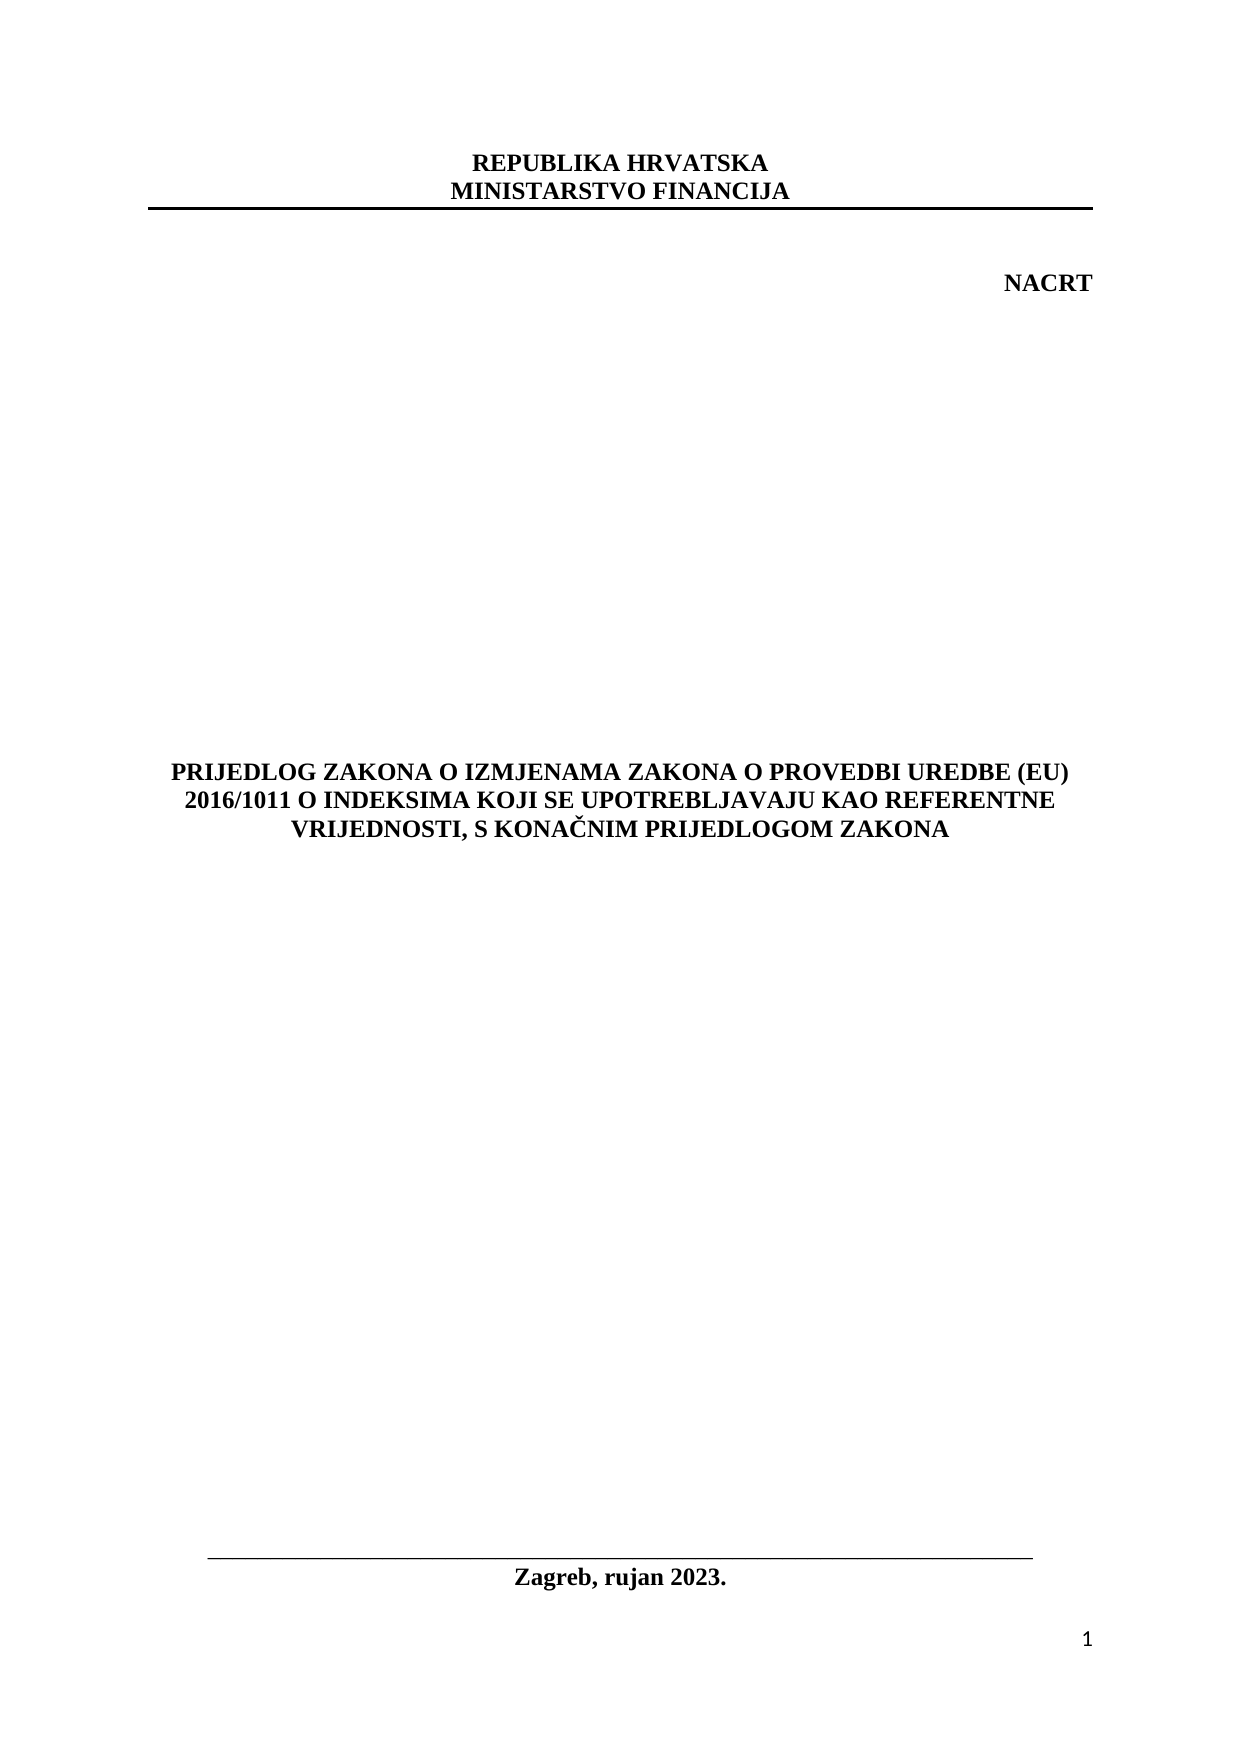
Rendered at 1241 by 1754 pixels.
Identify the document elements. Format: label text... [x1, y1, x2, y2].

text Zagreb, rujan 2023. [148, 1562, 1093, 1590]
text REPUBLIKA HRVATSKA [148, 148, 1093, 176]
text NACRT [148, 268, 1093, 297]
text MINISTARSTVO FINANCIJA [148, 176, 1093, 207]
text __________________________________________________________________ [148, 1533, 1093, 1562]
text PRIJEDLOG ZAKONA O IZMJENAMA ZAKONA O PROVEDBI UREDBE (EU) 2016/1011 O INDEKSIMA KOJI SE UPOTREBLJAVAJU KAO REFERENTNE VRIJEDNOSTI, S KONAČNIM PRIJEDLOGOM ZAKONA [148, 757, 1093, 843]
